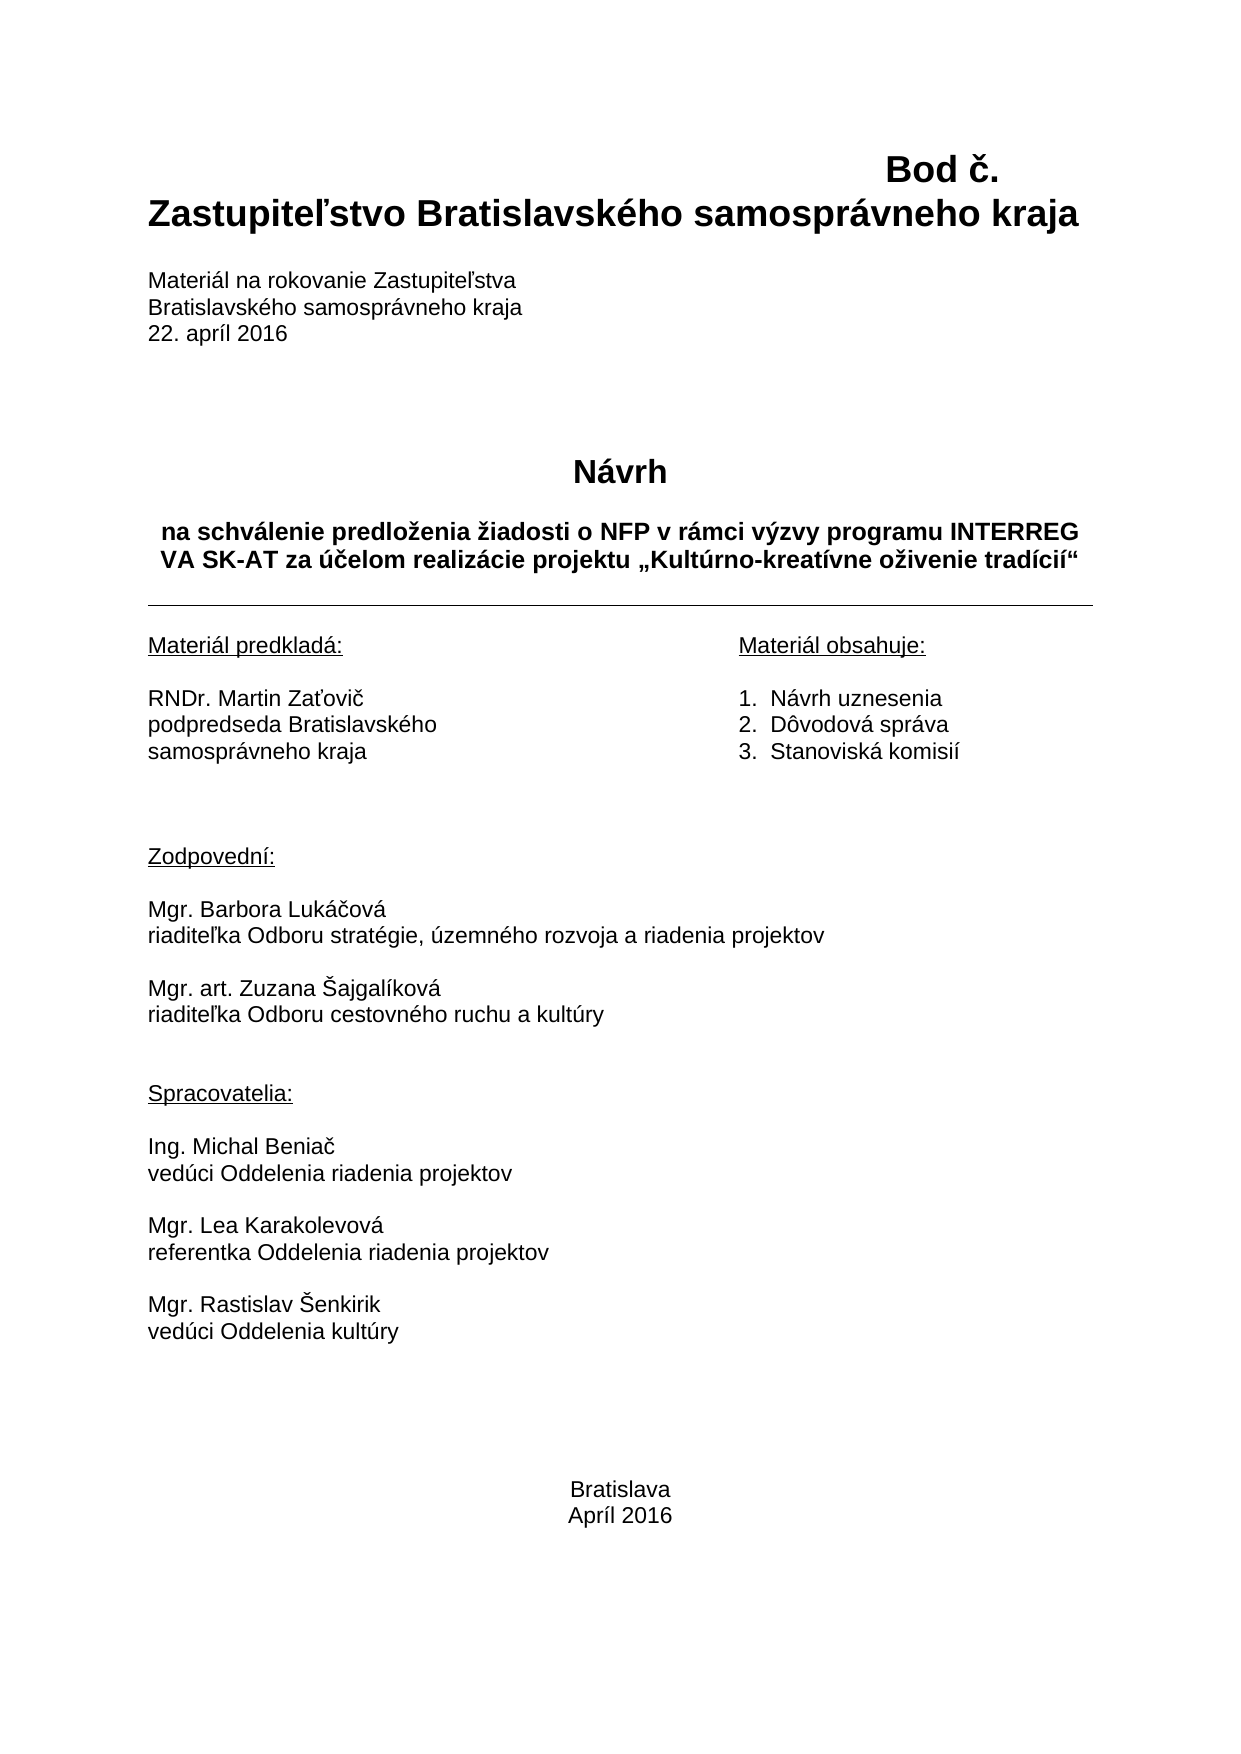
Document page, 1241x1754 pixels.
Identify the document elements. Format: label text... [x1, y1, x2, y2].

text Mgr. art. Zuzana Šajgalíková [148, 975, 1093, 1001]
text Materiál predkladá: Materiál obsahuje: [148, 632, 1093, 659]
text Návrh [148, 452, 1093, 490]
text Spracovatelia: [148, 1080, 1093, 1107]
text Materiál na rokovanie Zastupiteľstva [148, 267, 1093, 294]
text Bratislavského samosprávneho kraja [148, 294, 1093, 320]
text na schválenie predloženia žiadosti o NFP v rámci výzvy programu INTERREG VA SK-AT za účelom realizácie projektu „Kultúrno-kreatívne oživenie tradícií“ [148, 517, 1093, 574]
text RNDr. Martin Zaťovič 1. Návrh uznesenia [148, 685, 1096, 711]
text Mgr. Barbora Lukáčová [148, 896, 1093, 922]
text referentka Oddelenia riadenia projektov [148, 1238, 1093, 1265]
text riaditeľka Odboru cestovného ruchu a kultúry [148, 1001, 1093, 1028]
text Ing. Michal Beniač [148, 1133, 1093, 1159]
text vedúci Oddelenia riadenia projektov [148, 1159, 1093, 1186]
text riaditeľka Odboru stratégie, územného rozvoja a riadenia projektov [148, 922, 1093, 949]
text 22. apríl 2016 [148, 320, 1093, 346]
text Mgr. Lea Karakolevová [148, 1212, 1093, 1238]
text Zastupiteľstvo Bratislavského samosprávneho kraja [148, 191, 1093, 234]
text Bod č. [811, 148, 1093, 191]
text Mgr. Rastislav Šenkirik [148, 1291, 1093, 1318]
text Apríl 2016 [148, 1502, 1093, 1528]
text vedúci Oddelenia kultúry [148, 1318, 1093, 1344]
text samosprávneho kraja 3. Stanoviská komisií [148, 738, 1093, 764]
text Bratislava [148, 1476, 1093, 1502]
text podpredseda Bratislavského 2. Dôvodová správa [148, 711, 1093, 738]
text Zodpovední: [148, 843, 1093, 869]
